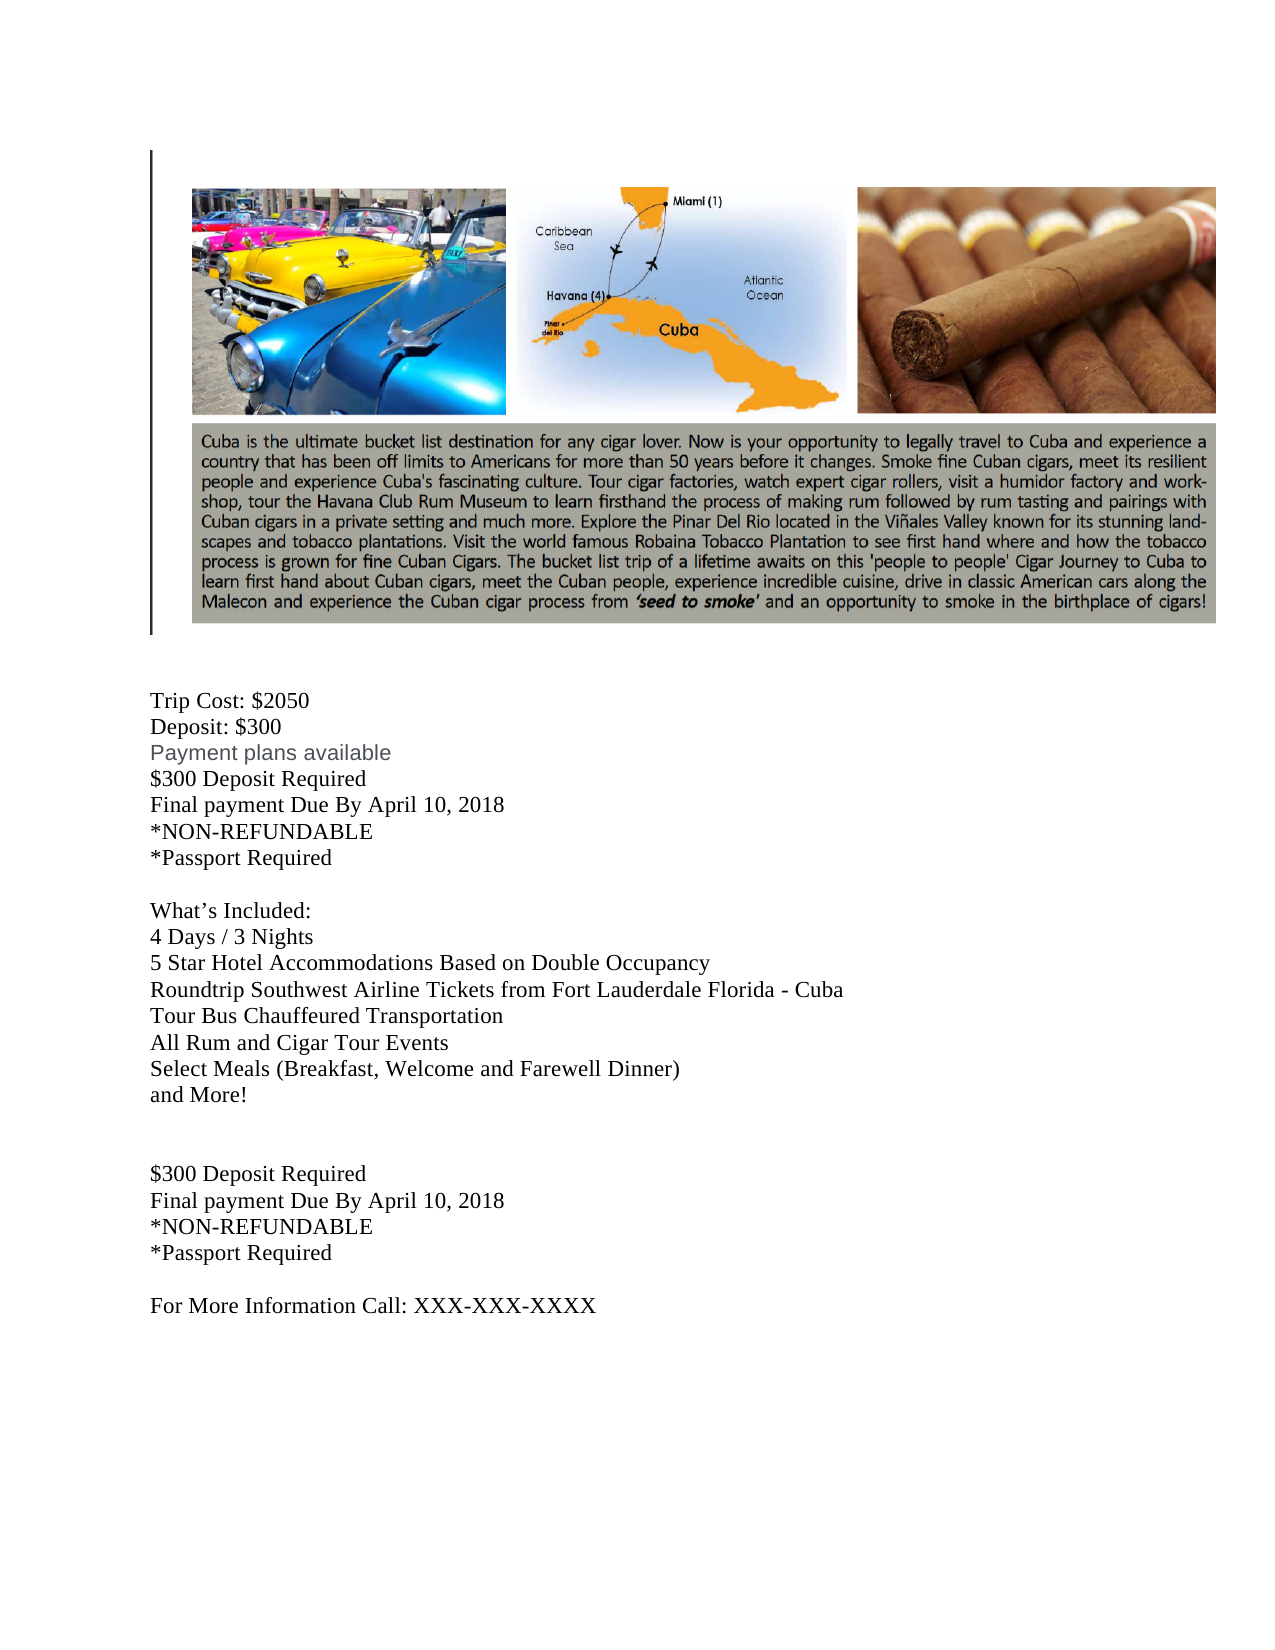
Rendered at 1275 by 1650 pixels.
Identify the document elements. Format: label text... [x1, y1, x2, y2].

text Trip Cost: $2050 [150, 687, 1125, 713]
text Deposit: $300 Payment plans available $300 Deposit Required Final payment Due By April 10, 2018 *NON-REFUNDABLE *Passport Required [150, 713, 1125, 870]
text What’s Included: 4 Days / 3 Nights 5 Star Hotel Accommodations Based on Double Occupancy Roundtrip Southwest Airline Tickets from Fort Lauderdale Florida - Cuba Tour Bus Chauffeured Transportation All Rum and Cigar Tour Events Select Meals (Breakfast, Welcome and Farewell Dinner) and More! $300 Deposit Required Final payment Due By April 10, 2018 *NON-REFUNDABLE *Passport Required [150, 897, 1125, 1266]
text For More Information Call: XXX-XXX-XXXX [150, 1266, 1125, 1318]
